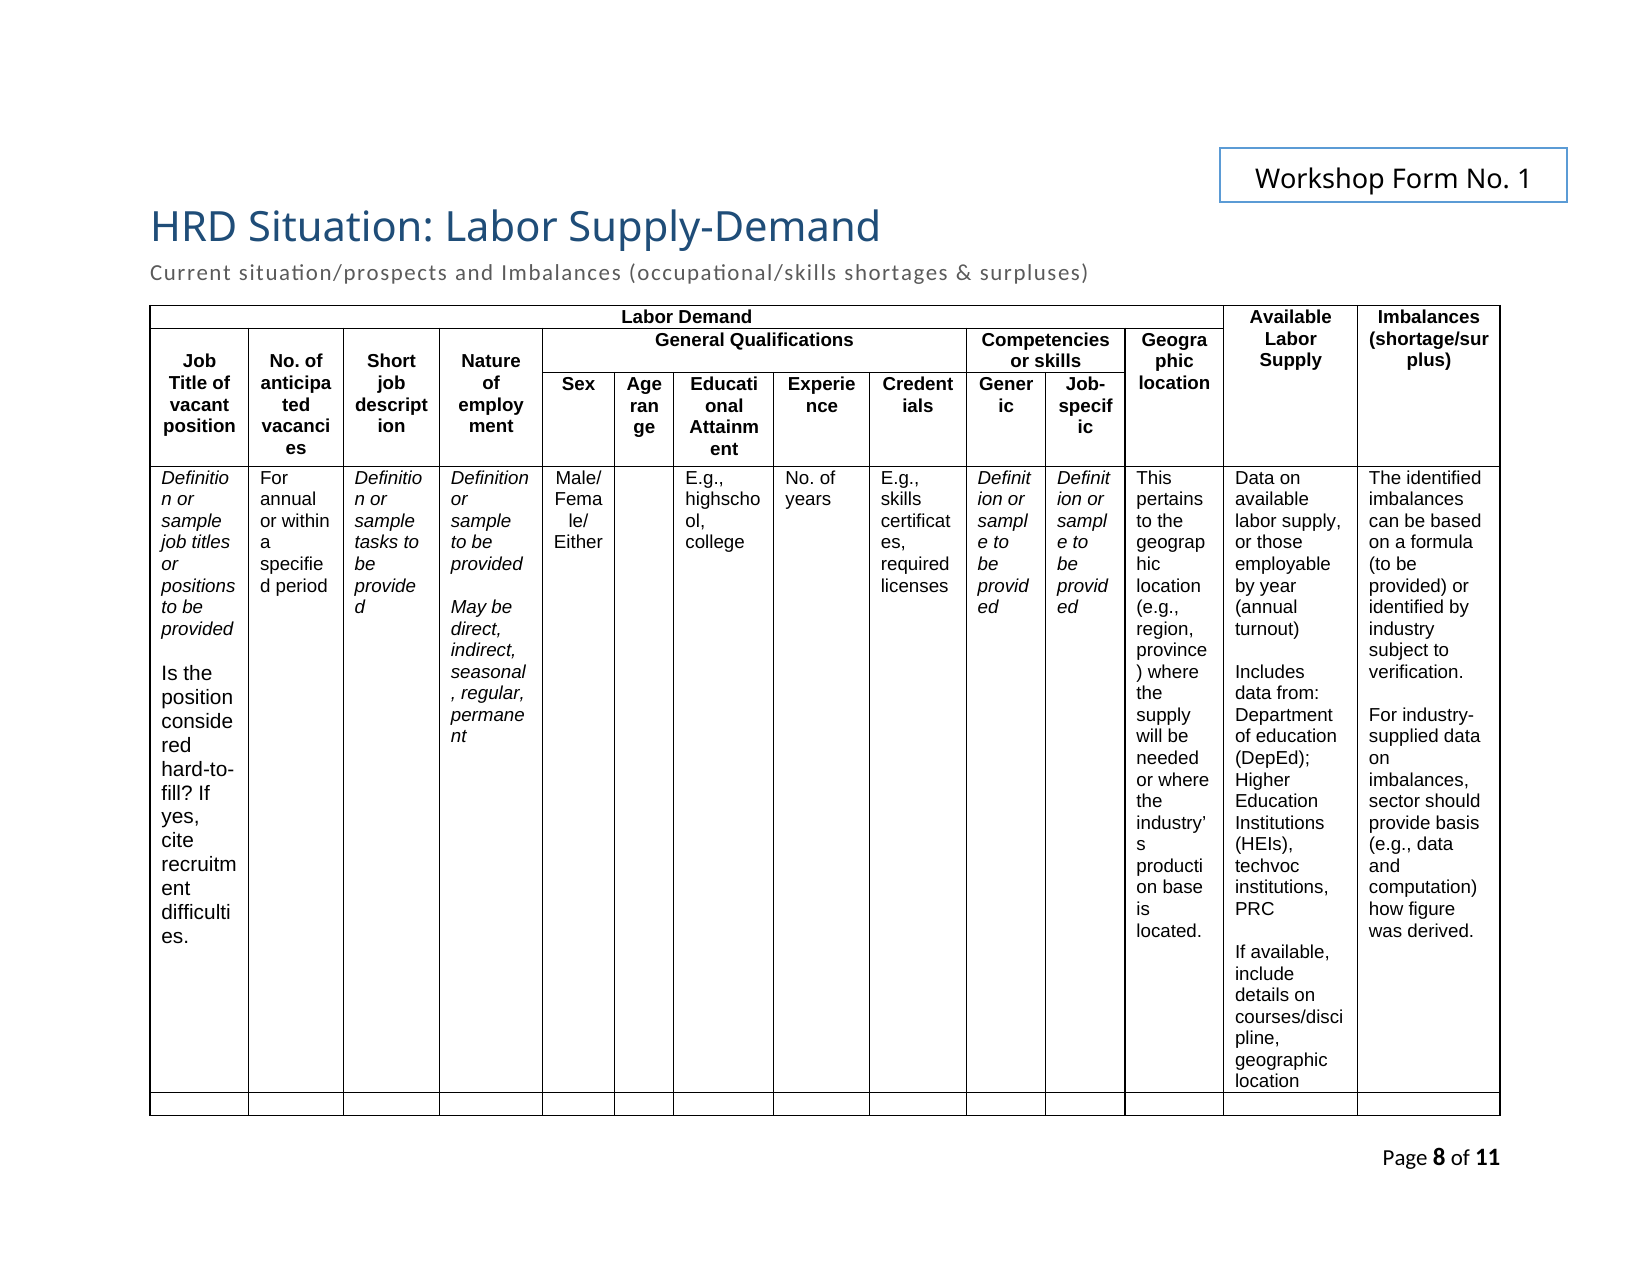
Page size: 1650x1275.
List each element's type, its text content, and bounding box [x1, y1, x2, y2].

table_cell Definition or sample to be provided [1046, 467, 1124, 1092]
table_cell The identified imbalances can be based on a formula (to be provided) or identified by industry subject to verification. For industry-supplied data on imbalances, sector should provide basis (e.g., data and computation) how figure was derived. [1358, 467, 1499, 1092]
table_cell Sex [543, 373, 614, 466]
table_header Labor Demand [151, 306, 1223, 328]
table_cell Educational Attainment [674, 373, 773, 466]
table_cell [1358, 1093, 1499, 1114]
table_cell [615, 1093, 673, 1114]
table_header Available Labor Supply [1224, 306, 1357, 466]
table_cell E.g., skills certificates, required licenses [870, 467, 966, 1092]
table_cell [440, 1093, 542, 1114]
table_header Imbalances (shortage/surplus) [1358, 306, 1499, 466]
table_cell [1046, 1093, 1124, 1114]
table_cell Geographic location [1126, 329, 1223, 466]
table_cell [249, 1093, 343, 1114]
table_cell Competencies or skills [967, 329, 1124, 372]
table_cell No. of years [774, 467, 869, 1092]
table_cell Data on available labor supply, or those employable by year (annual turnout) Includes data from: Department of education (DepEd); Higher Education Institutions (HEIs), techvoc institutions, PRC If available, include details on courses/discipline, geographic location [1224, 467, 1357, 1092]
table_cell Job-specific [1046, 373, 1124, 466]
table_cell Short job description [344, 329, 439, 466]
table_cell [615, 467, 673, 1092]
table_cell Definition or sample to be provided May be direct, indirect, seasonal, regular, permanent [440, 467, 542, 1092]
subtitle Current situation/prospects and Imbalances (occupational/skills shortages & surpluses) [150, 258, 1500, 286]
table_cell Definition or sample to be provided [967, 467, 1045, 1092]
table_cell E.g., highschool, college [674, 467, 773, 1092]
table_cell Age range [615, 373, 673, 466]
table_cell [1126, 1093, 1223, 1114]
table_cell Generic [967, 373, 1045, 466]
table_cell Definition or sample tasks to be provided [344, 467, 439, 1092]
table_cell [674, 1093, 773, 1114]
table_cell Male/ Female/ Either [543, 467, 614, 1092]
table_cell Nature of employment [440, 329, 542, 466]
table_cell For annual or within a specified period [249, 467, 343, 1092]
table_cell Credentials [870, 373, 966, 466]
table_cell No. of anticipated vacancies [249, 329, 343, 466]
table_cell Experience [774, 373, 869, 466]
table_cell Definition or sample job titles or positions to be provided Is the position considered hard-to-fill? If yes, cite recruitment difficulties. [151, 467, 248, 1092]
table_cell [543, 1093, 614, 1114]
table_cell This pertains to the geographic location (e.g., region, province) where the supply will be needed or where the industry’s production base is located. [1126, 467, 1223, 1092]
subtitle HRD Situation: Labor Supply-Demand [150, 197, 1500, 254]
table_cell General Qualifications [543, 329, 966, 372]
table_cell [344, 1093, 439, 1114]
table_cell [1224, 1093, 1357, 1114]
table_cell [774, 1093, 869, 1114]
table_cell Job Title of vacant position [151, 329, 248, 466]
table_cell [870, 1093, 966, 1114]
table_cell [967, 1093, 1045, 1114]
table_cell [151, 1093, 248, 1114]
